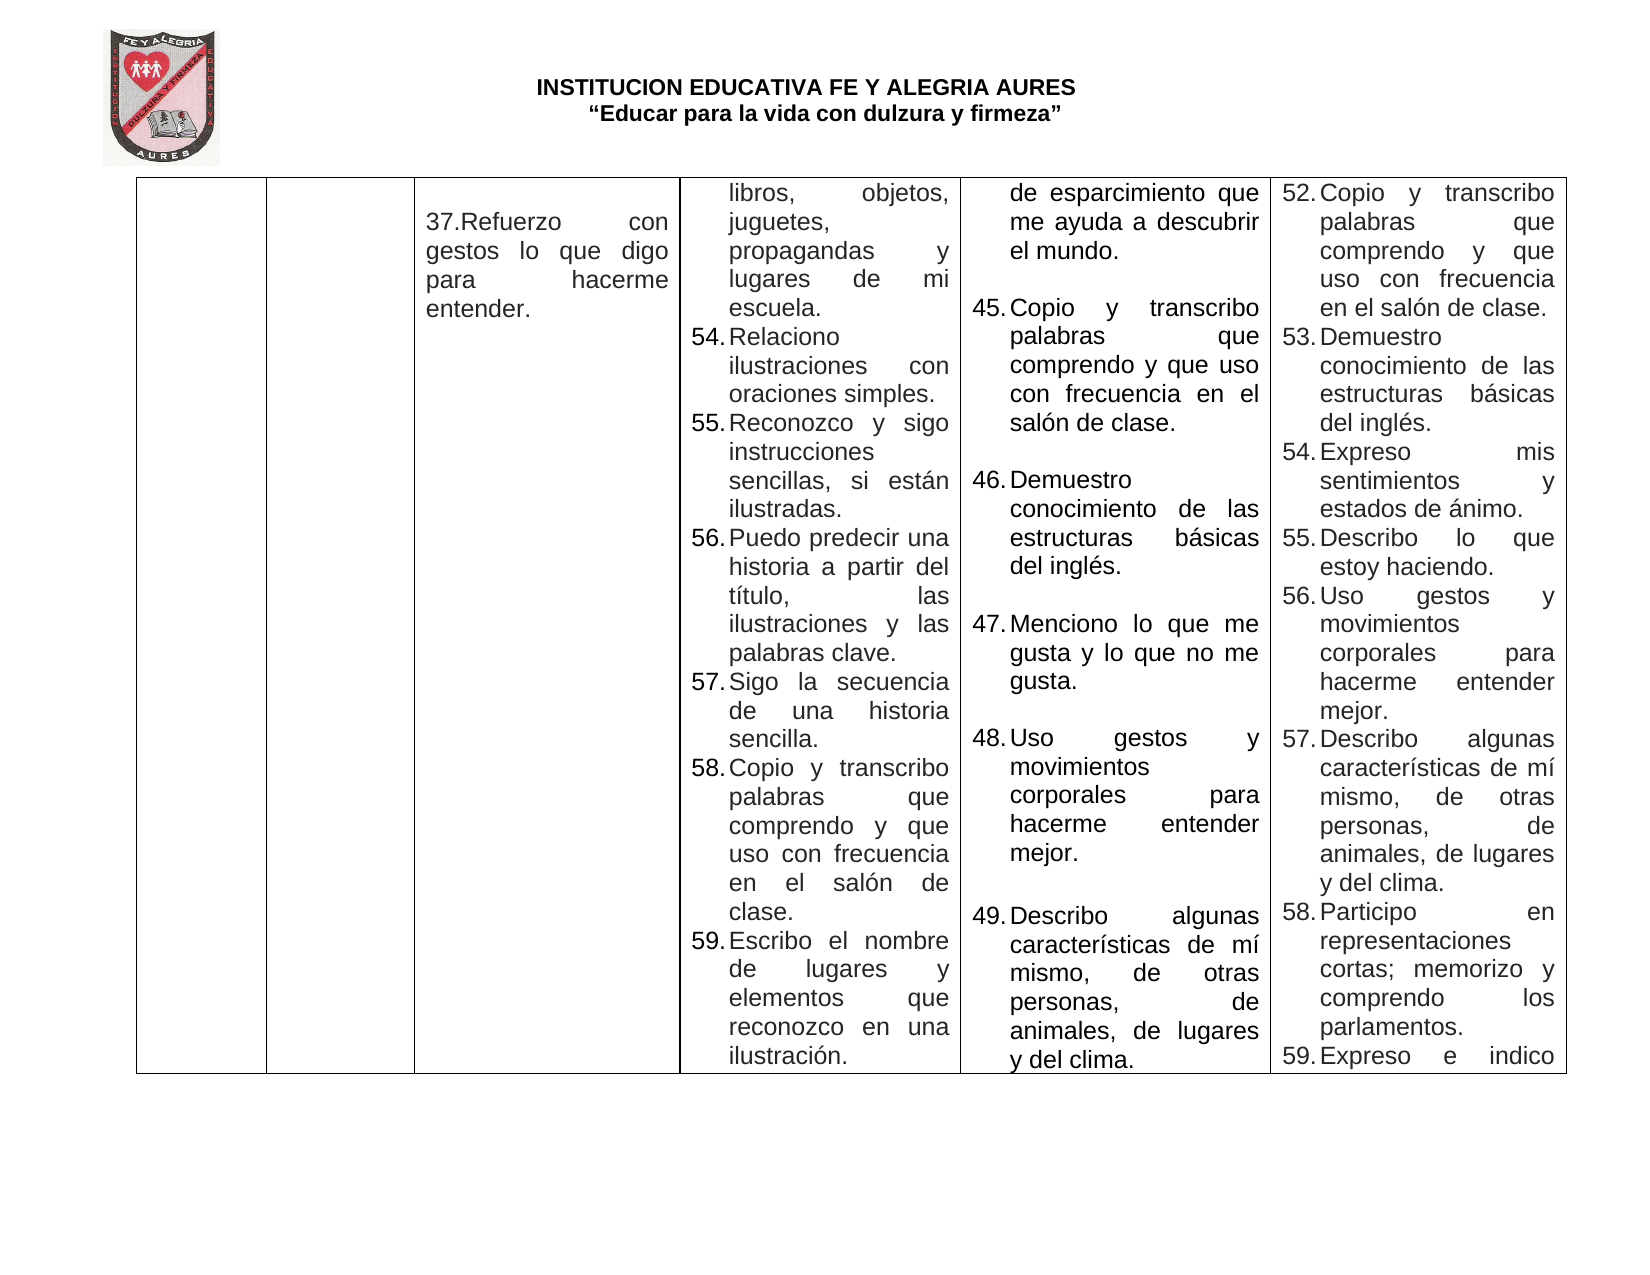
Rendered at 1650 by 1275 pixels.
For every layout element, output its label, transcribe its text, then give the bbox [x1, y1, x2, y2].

picture [103, 29, 221, 164]
table_cell 3 [267, 178, 414, 1073]
